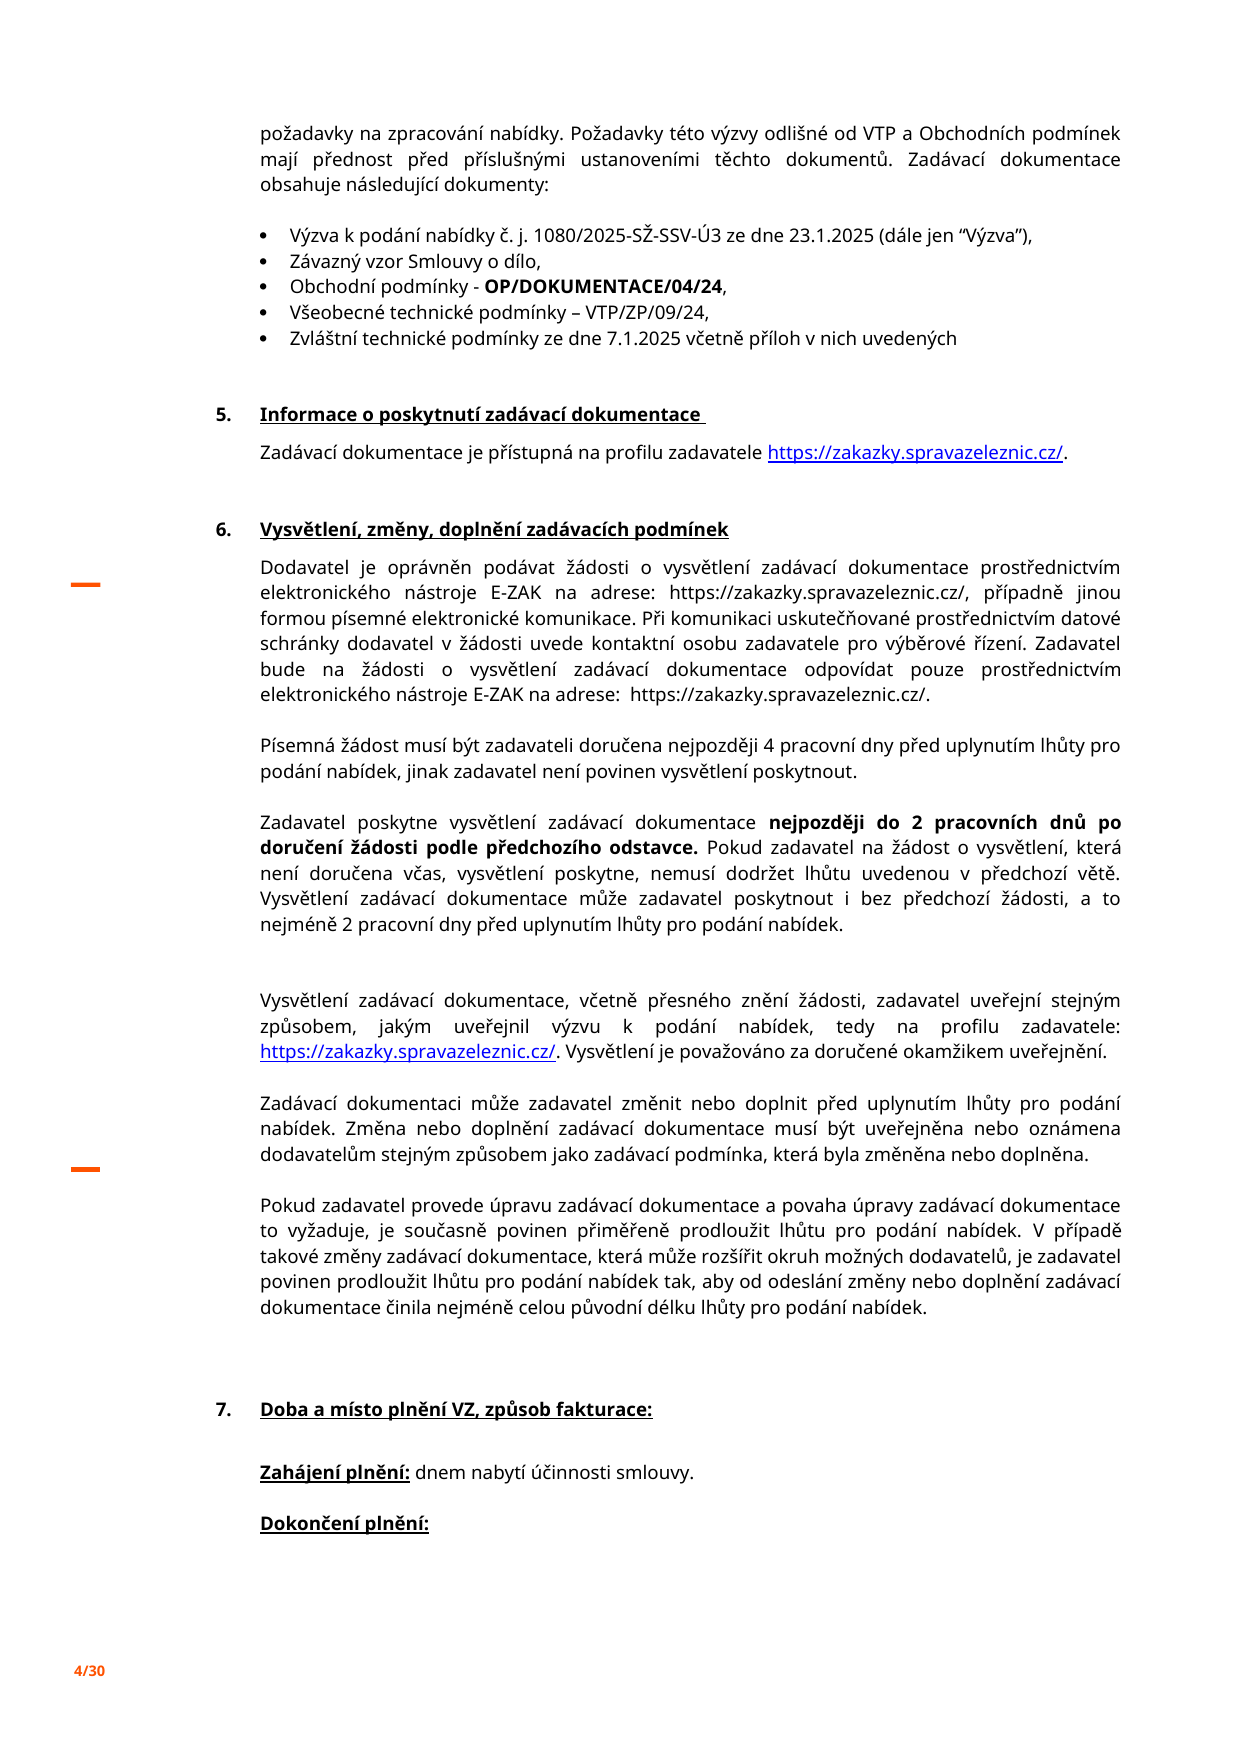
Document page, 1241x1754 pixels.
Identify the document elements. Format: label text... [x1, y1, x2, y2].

list Zvláštní technické podmínky ze dne 7.1.2025 včetně příloh v nich uvedených [260, 325, 1122, 350]
text Zadávací dokumentace je přístupná na profilu zadavatele https://zakazky.spravazeleznic.cz/. [260, 439, 1122, 465]
list Informace o poskytnutí zadávací dokumentace [216, 401, 1122, 427]
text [260, 121, 1122, 197]
text Zadávací dokumentaci může zadavatel změnit nebo doplnit před uplynutím lhůty pro podání nabídek. Změna nebo doplnění zadávací dokumentace musí být uveřejněna nebo oznámena dodavatelům stejným způsobem jako zadávací podmínka, která byla změněna nebo doplněna. [260, 1090, 1122, 1166]
text Vysvětlení zadávací dokumentace, včetně přesného znění žádosti, zadavatel uveřejní stejným způsobem, jakým uveřejnil výzvu k podání nabídek, tedy na profilu zadavatele: https://zakazky.spravazeleznic.cz/. Vysvětlení je považováno za doručené okamžikem uveřejnění. [260, 988, 1122, 1064]
list Vysvětlení, změny, doplnění zadávacích podmínek [216, 516, 1122, 541]
text Dokončení plnění: [260, 1511, 1122, 1536]
list Všeobecné technické podmínky – VTP/ZP/09/24, [260, 299, 1122, 325]
text Písemná žádost musí být zadavateli doručena nejpozději 4 pracovní dny před uplynutím lhůty pro podání nabídek, jinak zadavatel není povinen vysvětlení poskytnout. [260, 733, 1122, 784]
text Pokud zadavatel provede úpravu zadávací dokumentace a povaha úpravy zadávací dokumentace to vyžaduje, je současně povinen přiměřeně prodloužit lhůtu pro podání nabídek. V případě takové změny zadávací dokumentace, která může rozšířit okruh možných dodavatelů, je zadavatel povinen prodloužit lhůtu pro podání nabídek tak, aby od odeslání změny nebo doplnění zadávací dokumentace činila nejméně celou původní délku lhůty pro podání nabídek. [260, 1192, 1122, 1319]
text Dodavatel je oprávněn podávat žádosti o vysvětlení zadávací dokumentace prostřednictvím elektronického nástroje E-ZAK na adrese: https://zakazky.spravazeleznic.cz/, případně jinou formou písemné elektronické komunikace. Při komunikaci uskutečňované prostřednictvím datové schránky dodavatel v žádosti uvede kontaktní osobu zadavatele pro výběrové řízení. Zadavatel bude na žádosti o vysvětlení zadávací dokumentace odpovídat pouze prostřednictvím elektronického nástroje E-ZAK na adrese: https://zakazky.spravazeleznic.cz/. [260, 554, 1122, 707]
text Zahájení plnění: dnem nabytí účinnosti smlouvy. [260, 1460, 1122, 1485]
list Výzva k podání nabídky č. j. 1080/2025-SŽ-SSV-Ú3 ze dne 23.1.2025 (dále jen “Výzva”), [260, 223, 1122, 248]
list Doba a místo plnění VZ, způsob fakturace: [216, 1396, 1122, 1422]
list Obchodní podmínky - OP/DOKUMENTACE/04/24, [260, 274, 1122, 299]
text Zadavatel poskytne vysvětlení zadávací dokumentace nejpozději do 2 pracovních dnů po doručení žádosti podle předchozího odstavce. Pokud zadavatel na žádost o vysvětlení, která není doručena včas, vysvětlení poskytne, nemusí dodržet lhůtu uvedenou v předchozí větě. Vysvětlení zadávací dokumentace může zadavatel poskytnout i bez předchozí žádosti, a to nejméně 2 pracovní dny před uplynutím lhůty pro podání nabídek. [260, 809, 1122, 937]
list Závazný vzor Smlouvy o dílo, [260, 248, 1122, 274]
